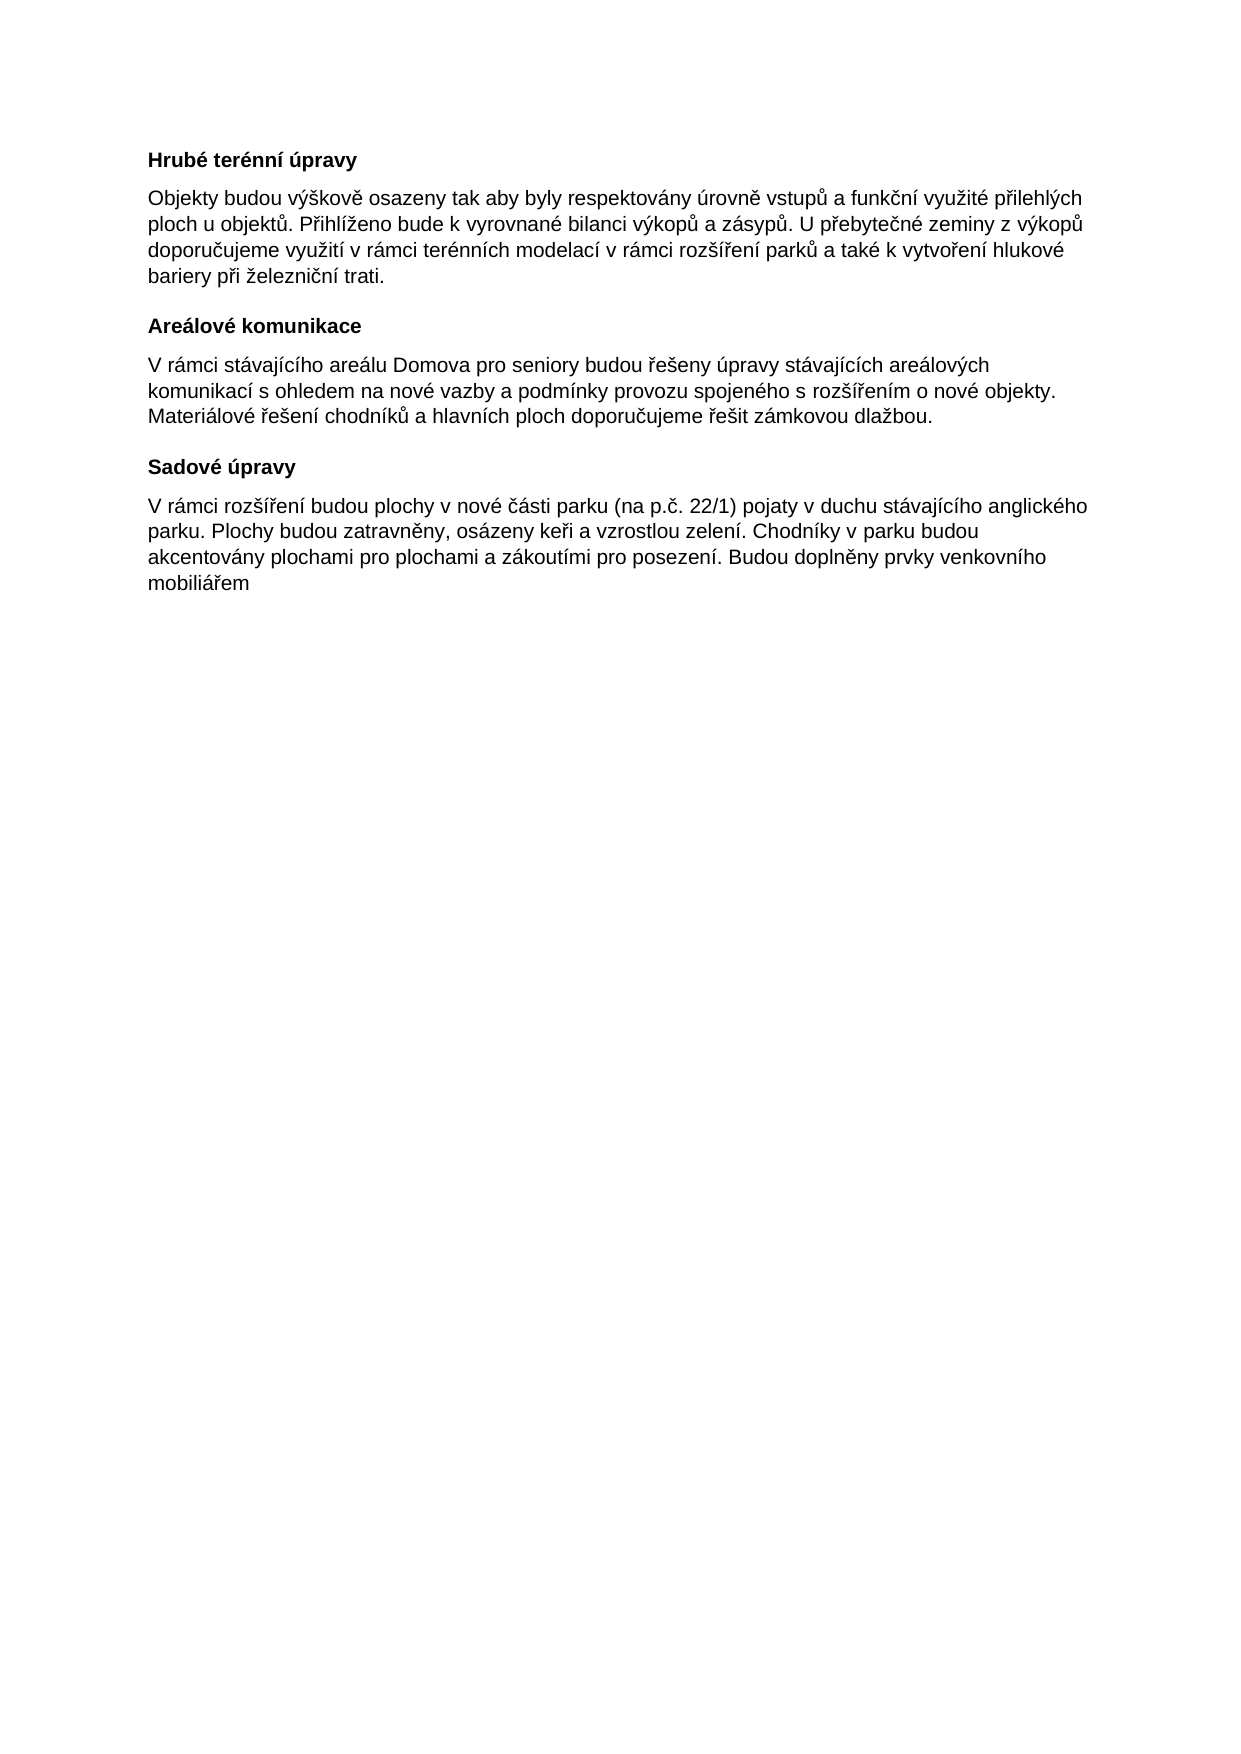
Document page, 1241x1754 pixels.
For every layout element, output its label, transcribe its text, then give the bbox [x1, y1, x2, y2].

subtitle Areálové komunikace [148, 314, 1093, 338]
subtitle Sadové úpravy [148, 455, 1093, 479]
subtitle Hrubé terénní úpravy [148, 148, 1093, 172]
text Objekty budou výškově osazeny tak aby byly respektovány úrovně vstupů a funkční využité přilehlých ploch u objektů. Přihlíženo bude k vyrovnané bilanci výkopů a zásypů. U přebytečné zeminy z výkopů doporučujeme využití v rámci terénních modelací v rámci rozšíření parků a také k vytvoření hlukové bariery při železniční trati. [148, 186, 1093, 287]
text V rámci stávajícího areálu Domova pro seniory budou řešeny úpravy stávajících areálových komunikací s ohledem na nové vazby a podmínky provozu spojeného s rozšířením o nové objekty. Materiálové řešení chodníků a hlavních ploch doporučujeme řešit zámkovou dlažbou. [148, 353, 1093, 428]
text V rámci rozšíření budou plochy v nové části parku (na p.č. 22/1) pojaty v duchu stávajícího anglického parku. Plochy budou zatravněny, osázeny keři a vzrostlou zelení. Chodníky v parku budou akcentovány plochami pro plochami a zákoutími pro posezení. Budou doplněny prvky venkovního mobiliářem [148, 493, 1093, 595]
